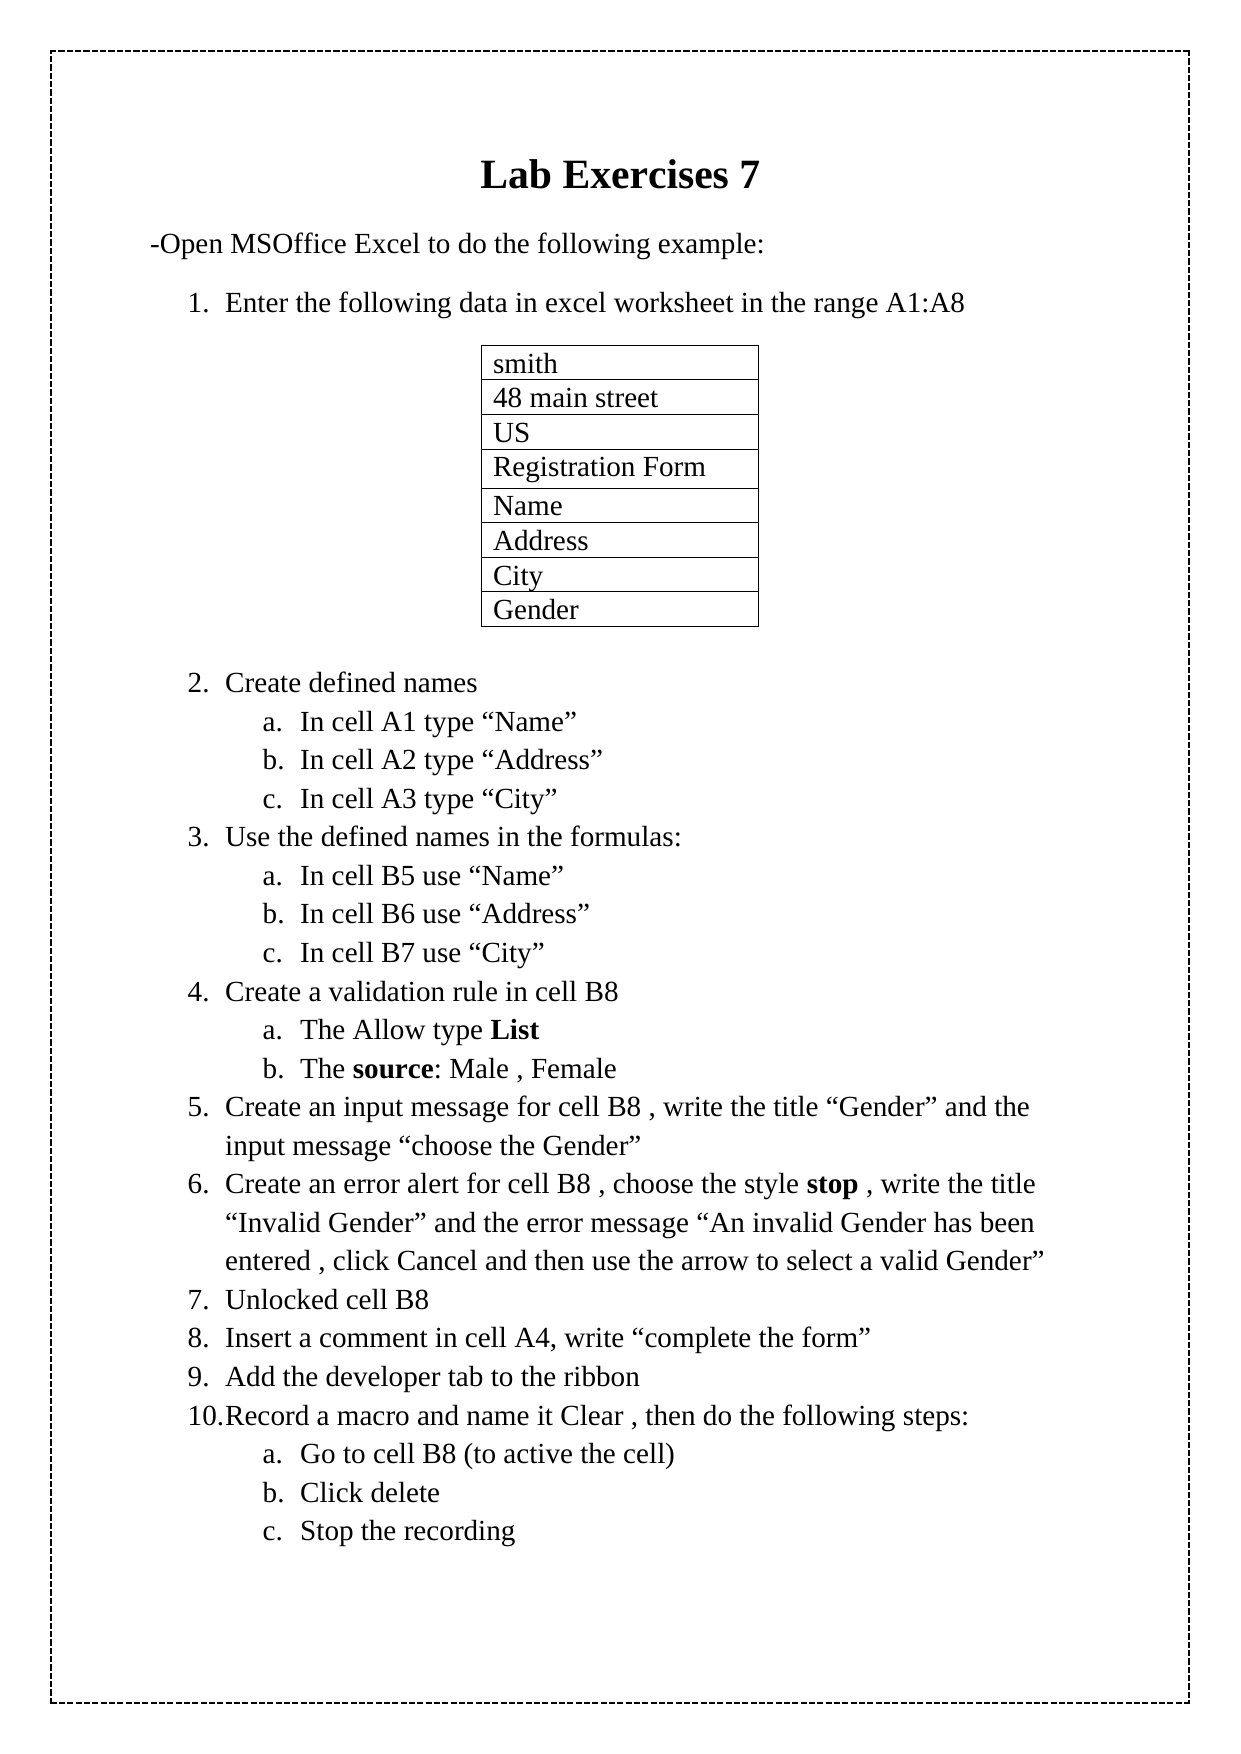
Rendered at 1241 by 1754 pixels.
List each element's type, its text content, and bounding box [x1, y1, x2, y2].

table_cell Address [482, 523, 758, 557]
list In cell B7 use “City” [262, 935, 1090, 969]
table_cell Gender [482, 592, 758, 626]
list In cell B6 use “Address” [262, 897, 1090, 930]
list The source: Male , Female [262, 1051, 1090, 1084]
list Stop the recording [262, 1513, 1090, 1547]
table_cell City [482, 558, 758, 591]
list Insert a comment in cell A4, write “complete the form” [187, 1321, 1090, 1354]
list The Allow type List [262, 1012, 1090, 1046]
list In cell A2 type “Address” [262, 742, 1090, 776]
list Add the developer tab to the ribbon [187, 1359, 1090, 1393]
table_header smith [482, 346, 758, 379]
text Lab Exercises 7 [150, 150, 1090, 198]
list Create defined names [187, 665, 1090, 699]
list In cell A3 type “City” [262, 781, 1090, 814]
table_cell 48 main street [482, 380, 758, 414]
list In cell A1 type “Name” [262, 704, 1090, 737]
list Click delete [262, 1475, 1090, 1508]
table_cell Registration Form [482, 450, 758, 487]
list Use the defined names in the formulas: [187, 819, 1090, 853]
table_cell US [482, 415, 758, 448]
list Go to cell B8 (to active the cell) [262, 1436, 1090, 1470]
list Create an input message for cell B8 , write the title “Gender” and the input message “choose the Gender” [187, 1089, 1090, 1161]
list Create a validation rule in cell B8 [187, 974, 1090, 1007]
list Unlocked cell B8 [187, 1282, 1090, 1316]
list Create an error alert for cell B8 , choose the style stop , write the title “Invalid Gender” and the error message “An invalid Gender has been entered , click Cancel and then use the arrow to select a valid Gender” [187, 1166, 1090, 1277]
list Record a macro and name it Clear , then do the following steps: [187, 1398, 1090, 1431]
text -Open MSOffice Excel to do the following example: [150, 226, 1090, 259]
list In cell B5 use “Name” [262, 858, 1090, 892]
list Enter the following data in excel worksheet in the range A1:A8 [187, 285, 1090, 319]
table_cell Name [482, 489, 758, 522]
